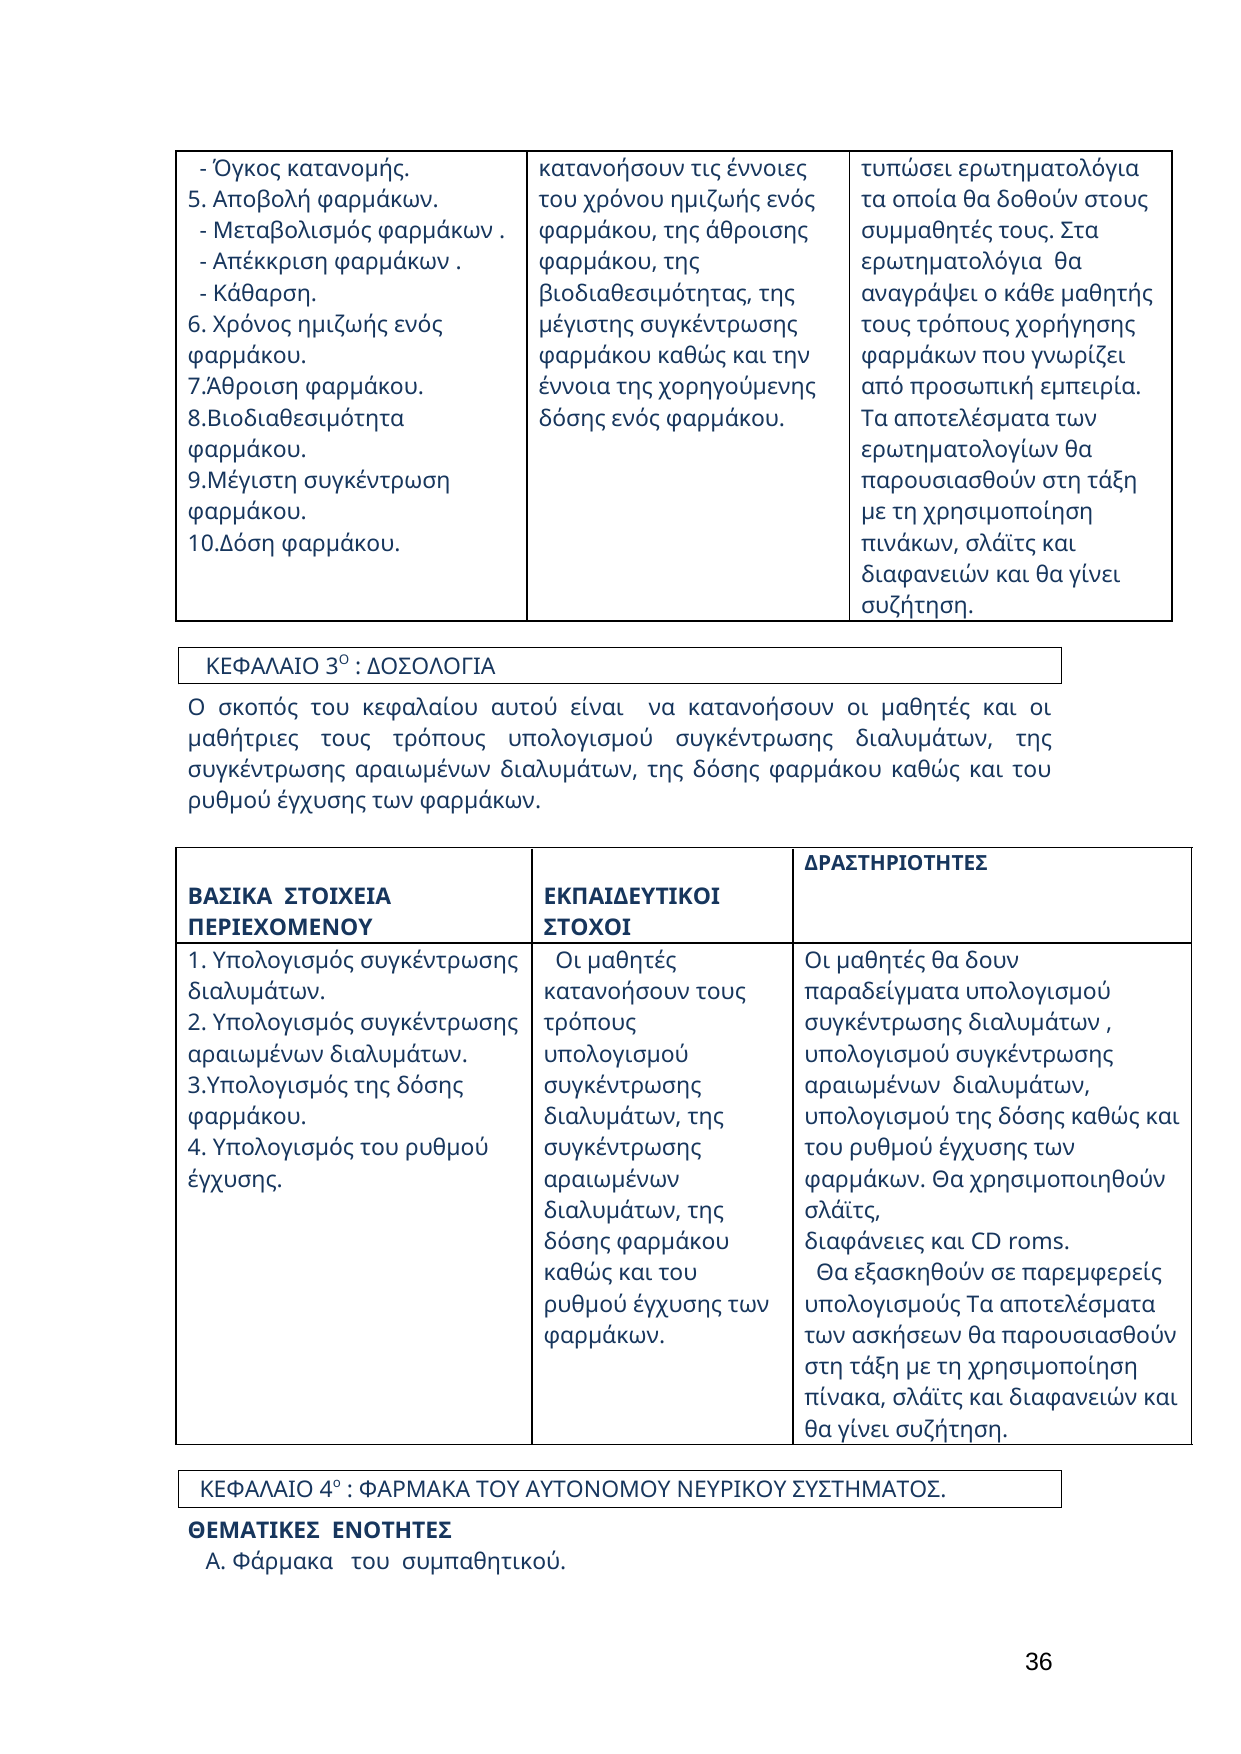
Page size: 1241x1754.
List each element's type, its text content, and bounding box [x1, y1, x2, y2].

table_cell Οι μαθητές θα δουν παραδείγματα υπολογισμού συγκέντρωσης διαλυμάτων , υπολογισμού συγκέντρωσης αραιωμένων διαλυμάτων, υπολογισμού της δόσης καθώς και του ρυθμού έγχυσης των φαρμάκων. Θα χρησιμοποιηθούν σλάϊτς, διαφάνειες και CD roms. Θα εξασκηθούν σε παρεμφερείς υπολογισμούς Τα αποτελέσματα των ασκήσεων θα παρουσιασθούν στη τάξη με τη χρησιμοποίηση πίνακα, σλάϊτς και διαφανειών και θα γίνει συζήτηση. [794, 944, 1191, 1444]
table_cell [528, 152, 849, 620]
subtitle ΘΕΜΑΤΙΚΕΣ ΕΝΟΤΗΤΕΣ [187, 1514, 1053, 1545]
text Α. Φάρμακα του συμπαθητικού. [187, 1545, 625, 1577]
text Ο σκοπός του κεφαλαίου αυτού είναι να κατανοήσουν οι μαθητές και οι μαθήτριες τους τρόπους υπολογισμού συγκέντρωσης διαλυμάτων, της συγκέντρωσης αραιωμένων διαλυμάτων, της δόσης φαρμάκου καθώς και του ρυθμού έγχυσης των φαρμάκων. [187, 691, 1053, 816]
subtitle ΚΕΦΑΛΑΙΟ 4ο : ΦΑΡΜΑΚΑ ΤΟΥ ΑΥΤΟΝΟΜΟΥ ΝΕΥΡΙΚΟΥ ΣΥΣΤΗΜΑΤΟΣ. [179, 1471, 1061, 1507]
table_cell Οι μαθητές κατανοήσουν τους τρόπους υπολογισμού συγκέντρωσης διαλυμάτων, της συγκέντρωσης αραιωμένων διαλυμάτων, της δόσης φαρμάκου καθώς και του ρυθμού έγχυσης των φαρμάκων. [533, 944, 792, 1444]
subtitle ΚΕΦΑΛΑΙΟ 3Ο : ΔΟΣΟΛΟΓΙΑ [179, 648, 1061, 683]
table_header ΒΑΣΙΚΑ ΣΤΟΙΧΕΙΑ ΠΕΡΙΕΧΟΜΕΝΟΥ [177, 848, 532, 942]
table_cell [177, 152, 526, 620]
table_cell 1. Υπολογισμός συγκέντρωσης διαλυμάτων. 2. Υπολογισμός συγκέντρωσης αραιωμένων διαλυμάτων. 3.Υπολογισμός της δόσης φαρμάκου. 4. Υπολογισμός του ρυθμού έγχυσης. [177, 944, 531, 1444]
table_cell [850, 152, 1171, 620]
table_header ΕΚΠΑΙΔΕΥΤΙΚΟΙ ΣΤΟΧΟΙ [533, 848, 793, 942]
table_header ΔΡΑΣΤΗΡΙΟΤΗΤΕΣ [794, 848, 1191, 942]
